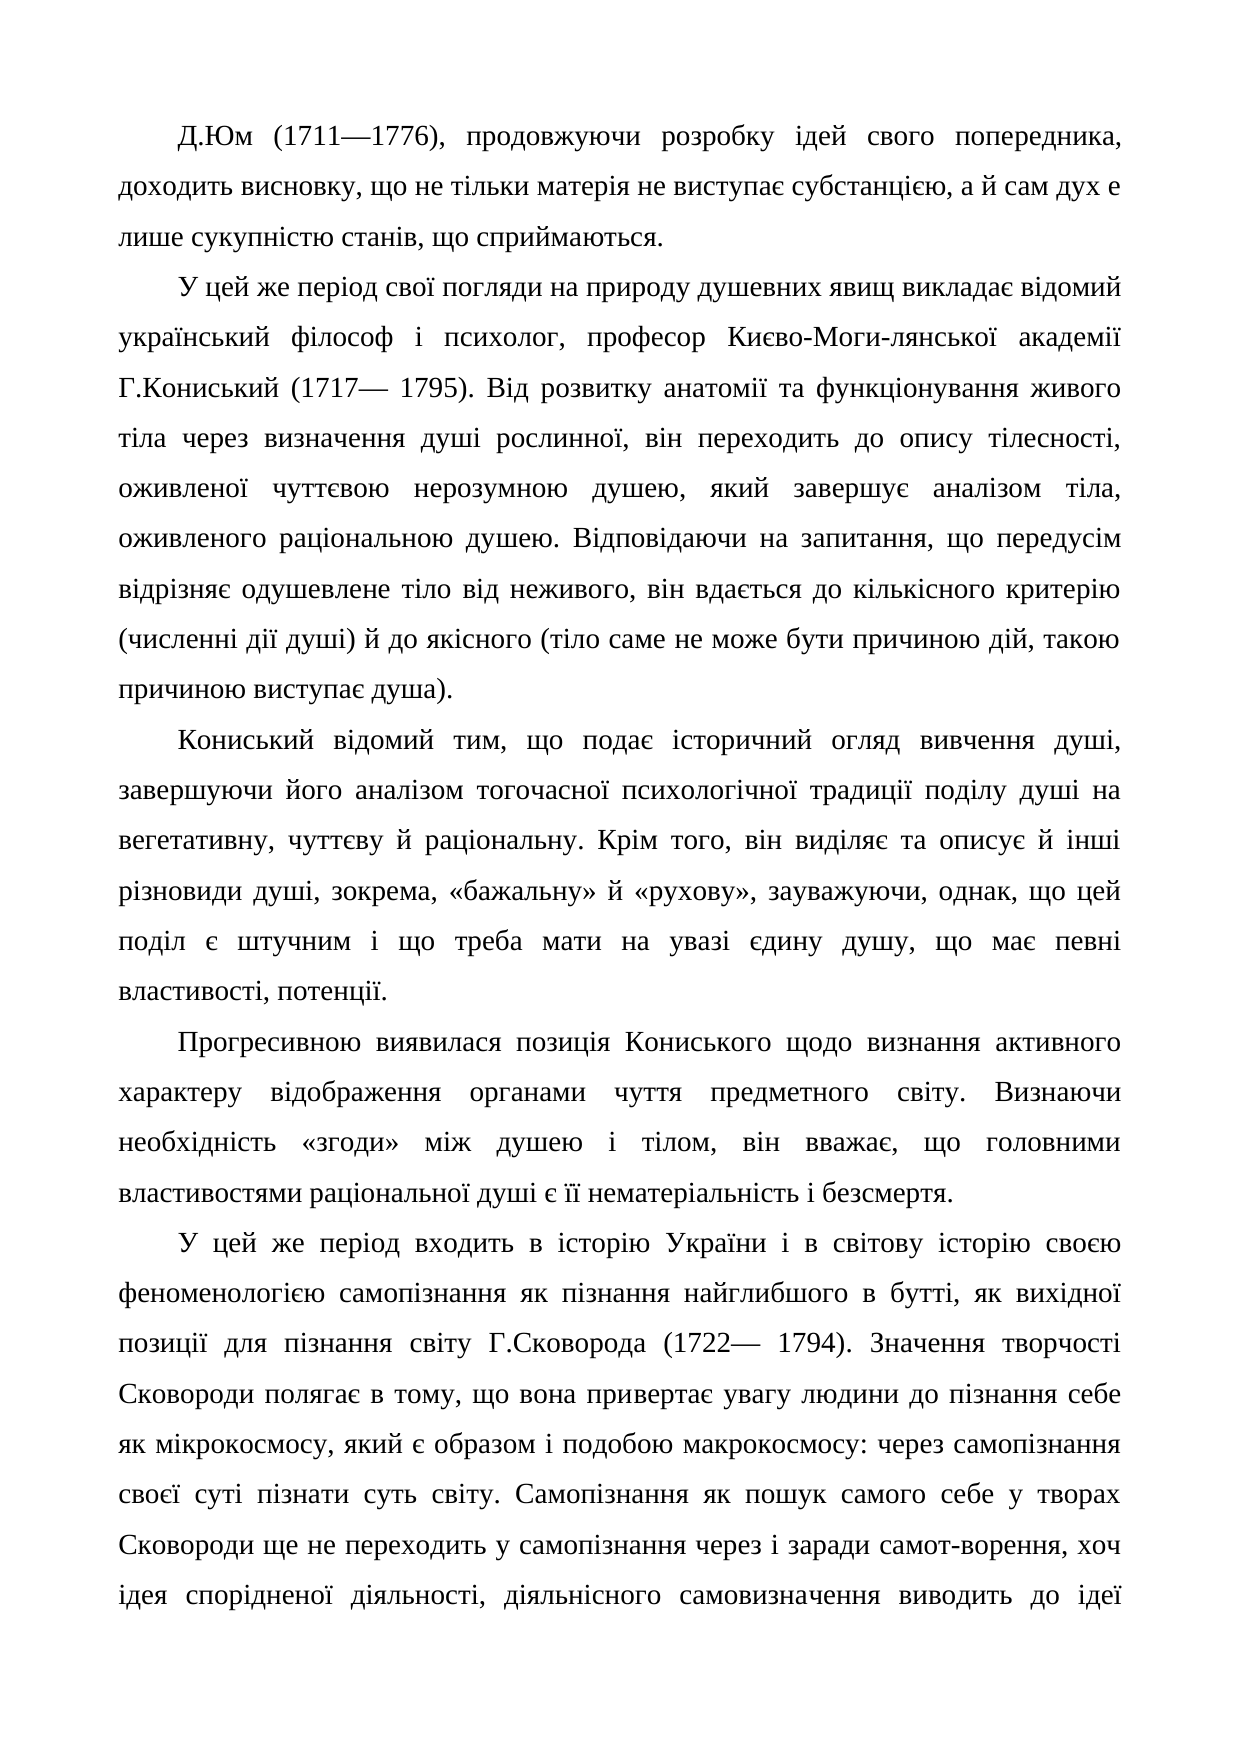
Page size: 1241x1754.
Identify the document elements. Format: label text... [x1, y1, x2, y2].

text Кониський відомий тим, що подає історичний огляд вивчення душі, завершуючи його аналізом тогочасної психологічної традиції поділу душі на вегетативну, чуттєву й раціональну. Крім того, він виділяє та описує й інші різновиди душі, зокрема, «бажальну» й «рухову», зауважуючи, однак, що цей поділ є штучним і що треба мати на увазі єдину душу, що має певні властивості, потенції. [118, 722, 1122, 1007]
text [118, 1225, 1122, 1611]
text Д.Юм (1711—1776), продовжуючи розробку ідей свого попередника, доходить висновку, що не тільки матерія не виступає субстанцією, а й сам дух е лише сукупністю станів, що сприймаються. [118, 118, 1122, 252]
text Прогресивною виявилася позиція Кониського щодо визнання активного характеру відображення органами чуття предметного світу. Визнаючи необхідність «згоди» між душею і тілом, він вважає, що головними властивостями раціональної душі є її нематеріальність і безсмертя. [118, 1024, 1122, 1208]
text У цей же період свої погляди на природу душевних явищ викладає відомий український філософ і психолог, професор Києво-Моги-лянської академії Г.Кониський (1717— 1795). Від розвитку анатомії та функціонування живого тіла через визначення душі рослинної, він переходить до опису тілесності, оживленої чуттєвою нерозумною душею, який завершує аналізом тіла, оживленого раціональною душею. Відповідаючи на запитання, що передусім відрізняє одушевлене тіло від неживого, він вдається до кількісного критерію (численні дії душі) й до якісного (тіло саме не може бути причиною дій, такою причиною виступає душа). [118, 269, 1122, 705]
